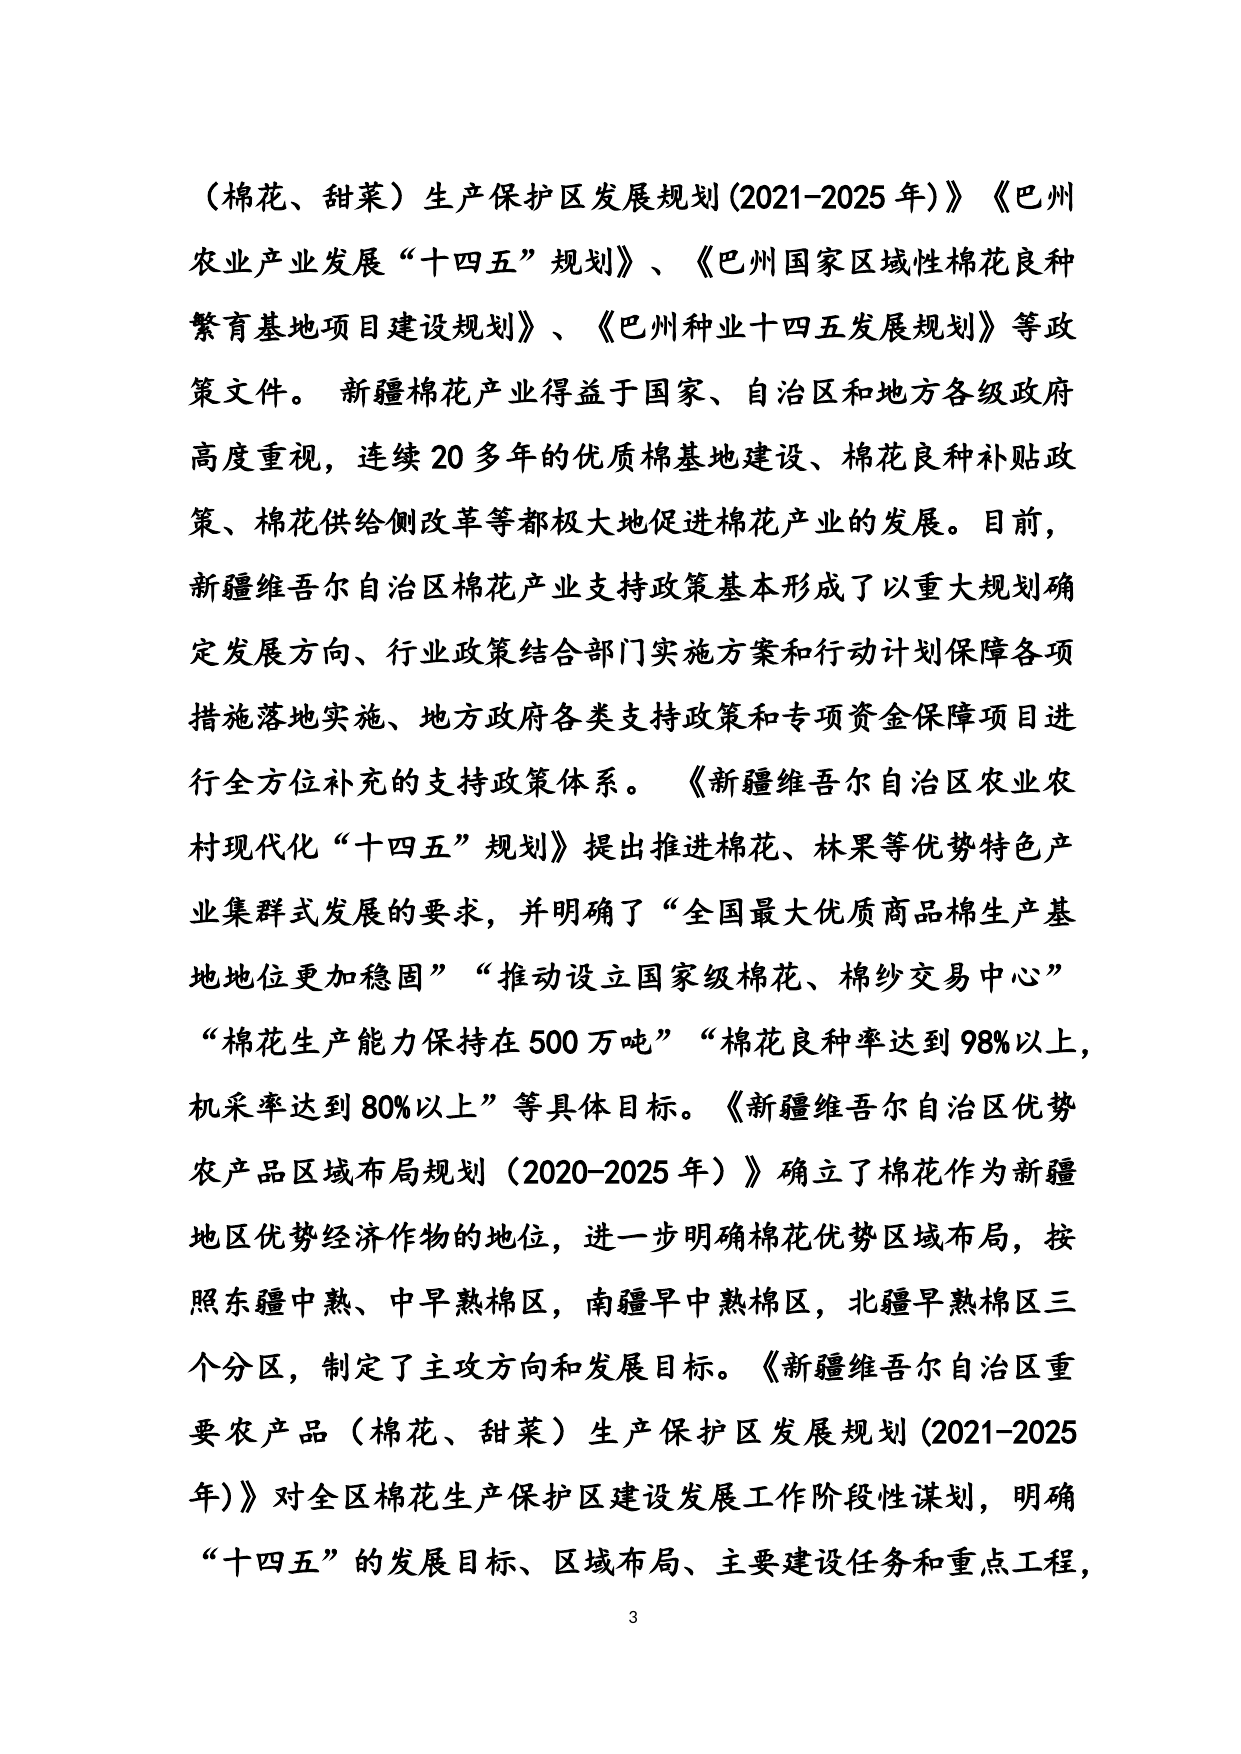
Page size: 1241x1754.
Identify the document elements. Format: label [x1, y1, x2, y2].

text [187, 162, 1078, 1592]
